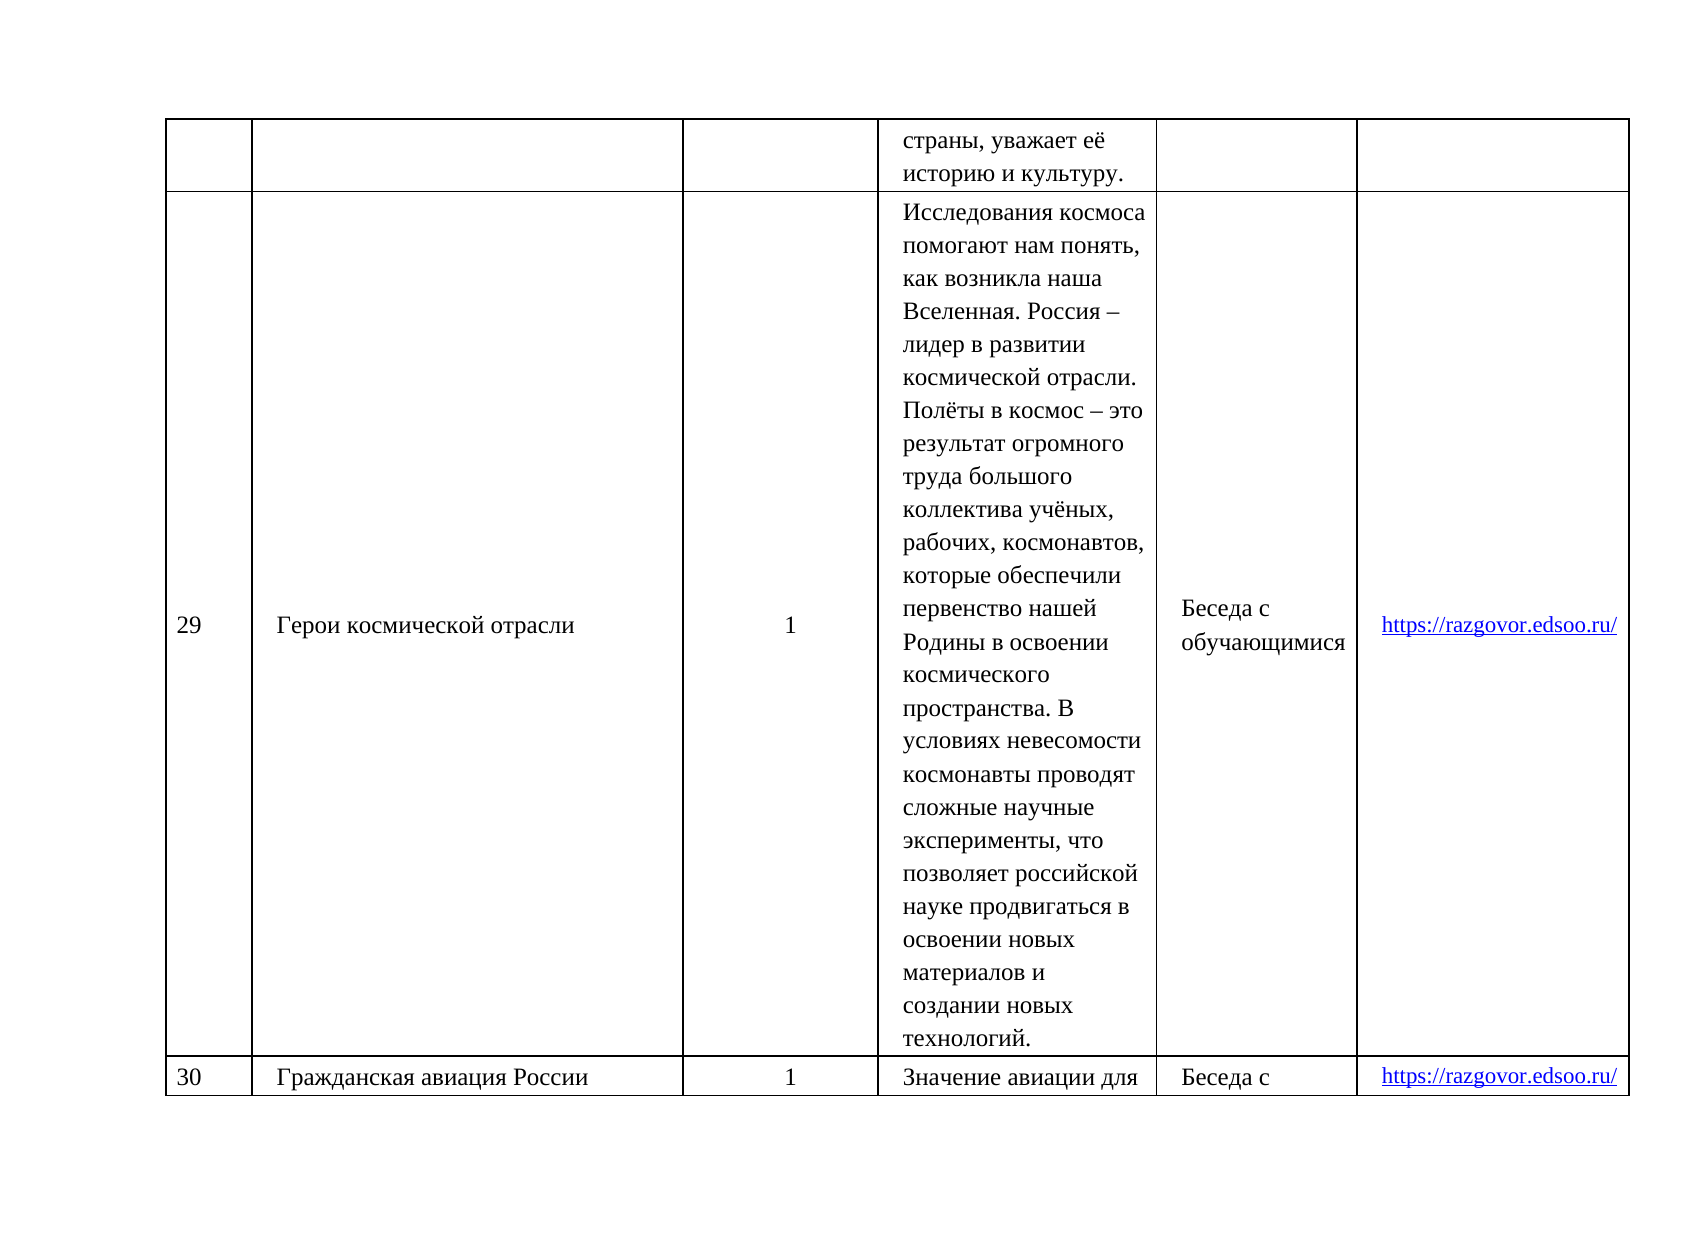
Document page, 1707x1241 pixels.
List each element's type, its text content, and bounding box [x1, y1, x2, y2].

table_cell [1358, 1057, 1628, 1095]
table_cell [253, 120, 682, 191]
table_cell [1157, 1057, 1356, 1095]
table_cell Исследования космоса помогают нам понять, как возникла наша Вселенная. Россия – лидер в развитии космической отрасли. Полёты в космос – это результат огромного труда большого коллектива учёных, рабочих, космонавтов, которые обеспечили первенство нашей Родины в освоении космического пространства. В условиях невесомости космонавты проводят сложные научные эксперименты, что позволяет российской науке продвигаться в освоении новых материалов и создании новых технологий. [879, 192, 1156, 1055]
table_cell Беседа с обучающимися [1157, 192, 1356, 1055]
table_cell https://razgovor.edsoo.ru/ [1358, 192, 1628, 1055]
table_cell 1 [684, 192, 877, 1055]
table_cell 1 [684, 1057, 877, 1095]
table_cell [1358, 120, 1628, 191]
table_cell 1 [684, 120, 877, 191]
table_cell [253, 1057, 682, 1095]
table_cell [879, 1057, 1156, 1095]
table_cell 30 [167, 1057, 251, 1095]
table_cell Герои космической отрасли [253, 192, 682, 1055]
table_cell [879, 120, 1156, 191]
table_cell 29 [167, 192, 251, 1055]
table_cell 28 [167, 120, 251, 191]
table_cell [1157, 120, 1356, 191]
